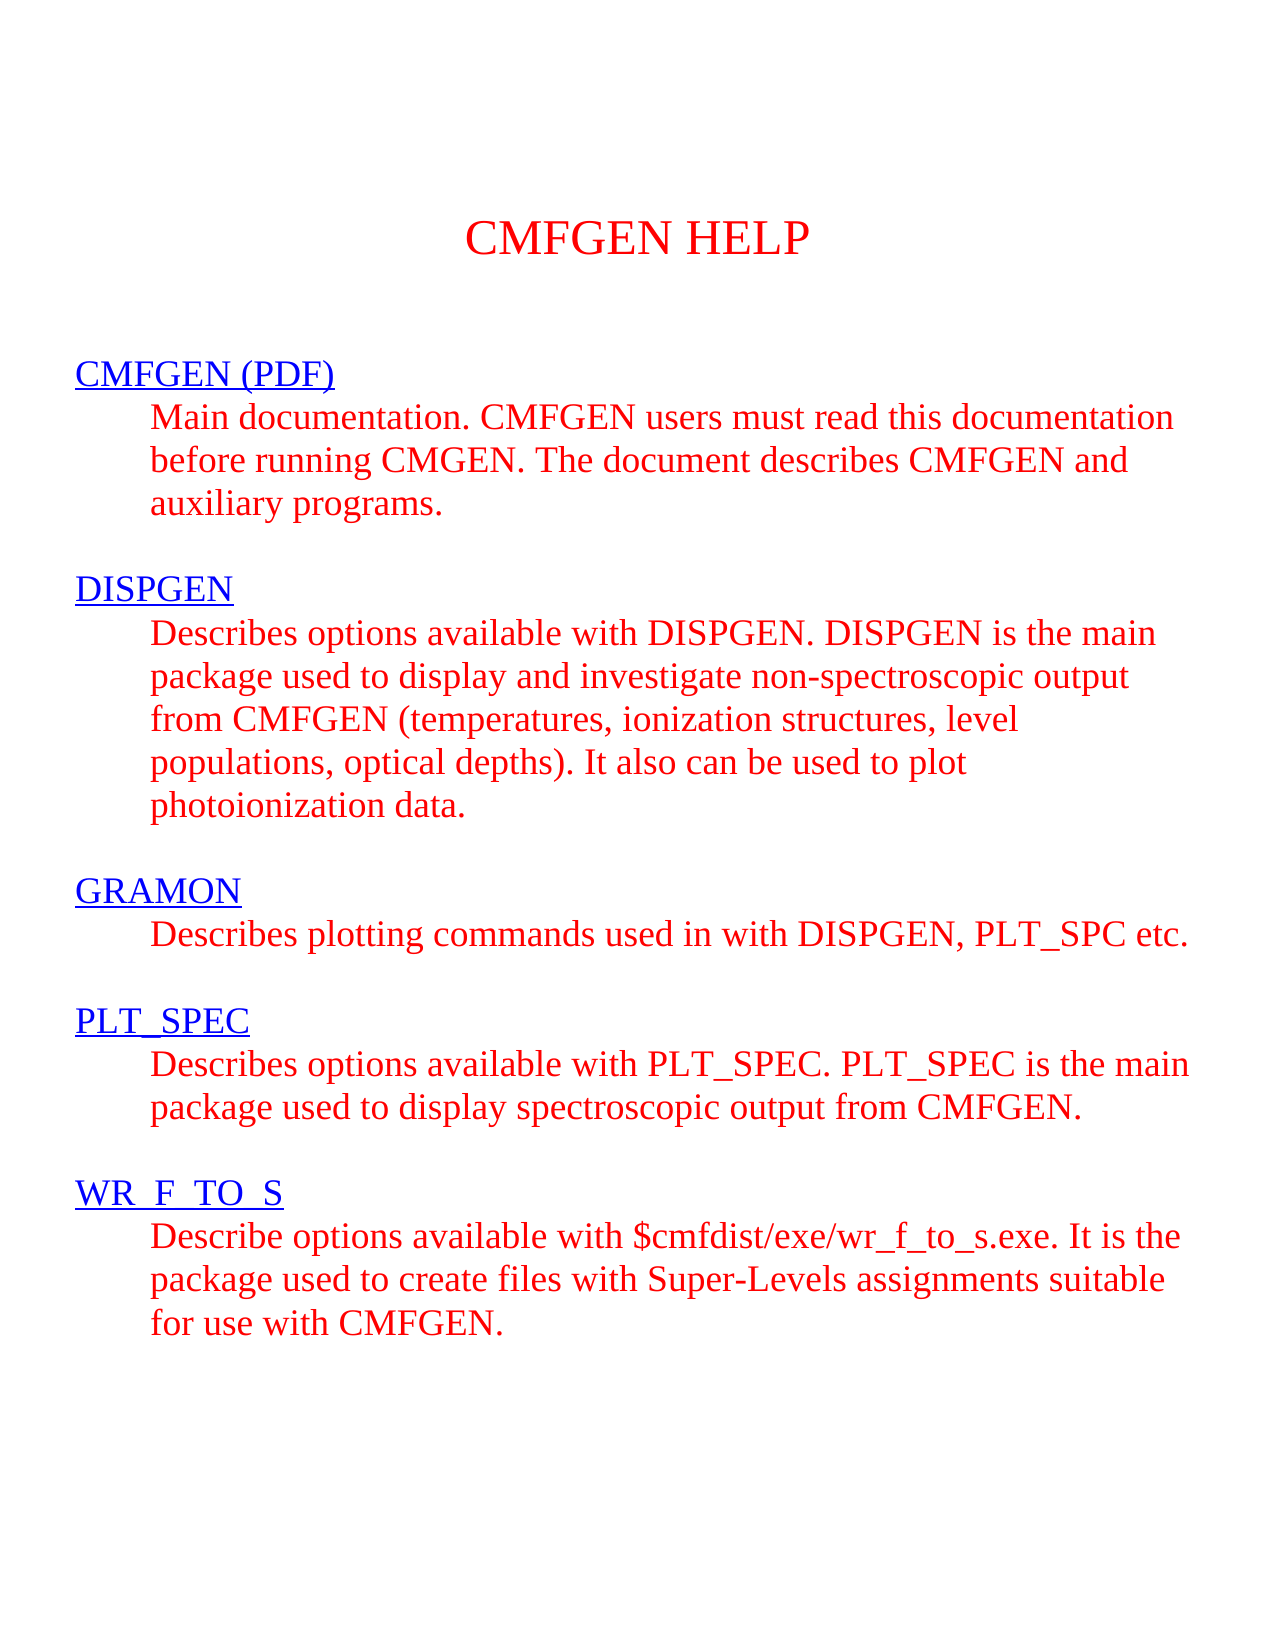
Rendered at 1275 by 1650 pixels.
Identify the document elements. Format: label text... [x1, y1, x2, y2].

text Describes options available with PLT_SPEC. PLT_SPEC is the main package used to display spectroscopic output from CMFGEN. [150, 1041, 1200, 1127]
text CMFGEN (PDF) [75, 351, 1200, 394]
text Describe options available with $cmfdist/exe/wr_f_to_s.exe. It is the package used to create files with Super-Levels assignments suitable for use with CMFGEN. [150, 1214, 1200, 1343]
text DISPGEN [75, 567, 1200, 610]
text Main documentation. CMFGEN users must read this documentation before running CMGEN. The document describes CMFGEN and auxiliary programs. [150, 394, 1200, 524]
text Describes plotting commands used in with DISPGEN, PLT_SPC etc. [150, 912, 1200, 955]
text WR_F_TO_S [75, 1171, 1200, 1214]
text CMFGEN HELP [75, 207, 1200, 265]
text Describes options available with DISPGEN. DISPGEN is the main package used to display and investigate non-spectroscopic output from CMFGEN (temperatures, ionization structures, level populations, optical depths). It also can be used to plot photoionization data. [150, 610, 1200, 826]
text GRAMON [75, 869, 1200, 912]
text PLT_SPEC [75, 998, 1200, 1041]
